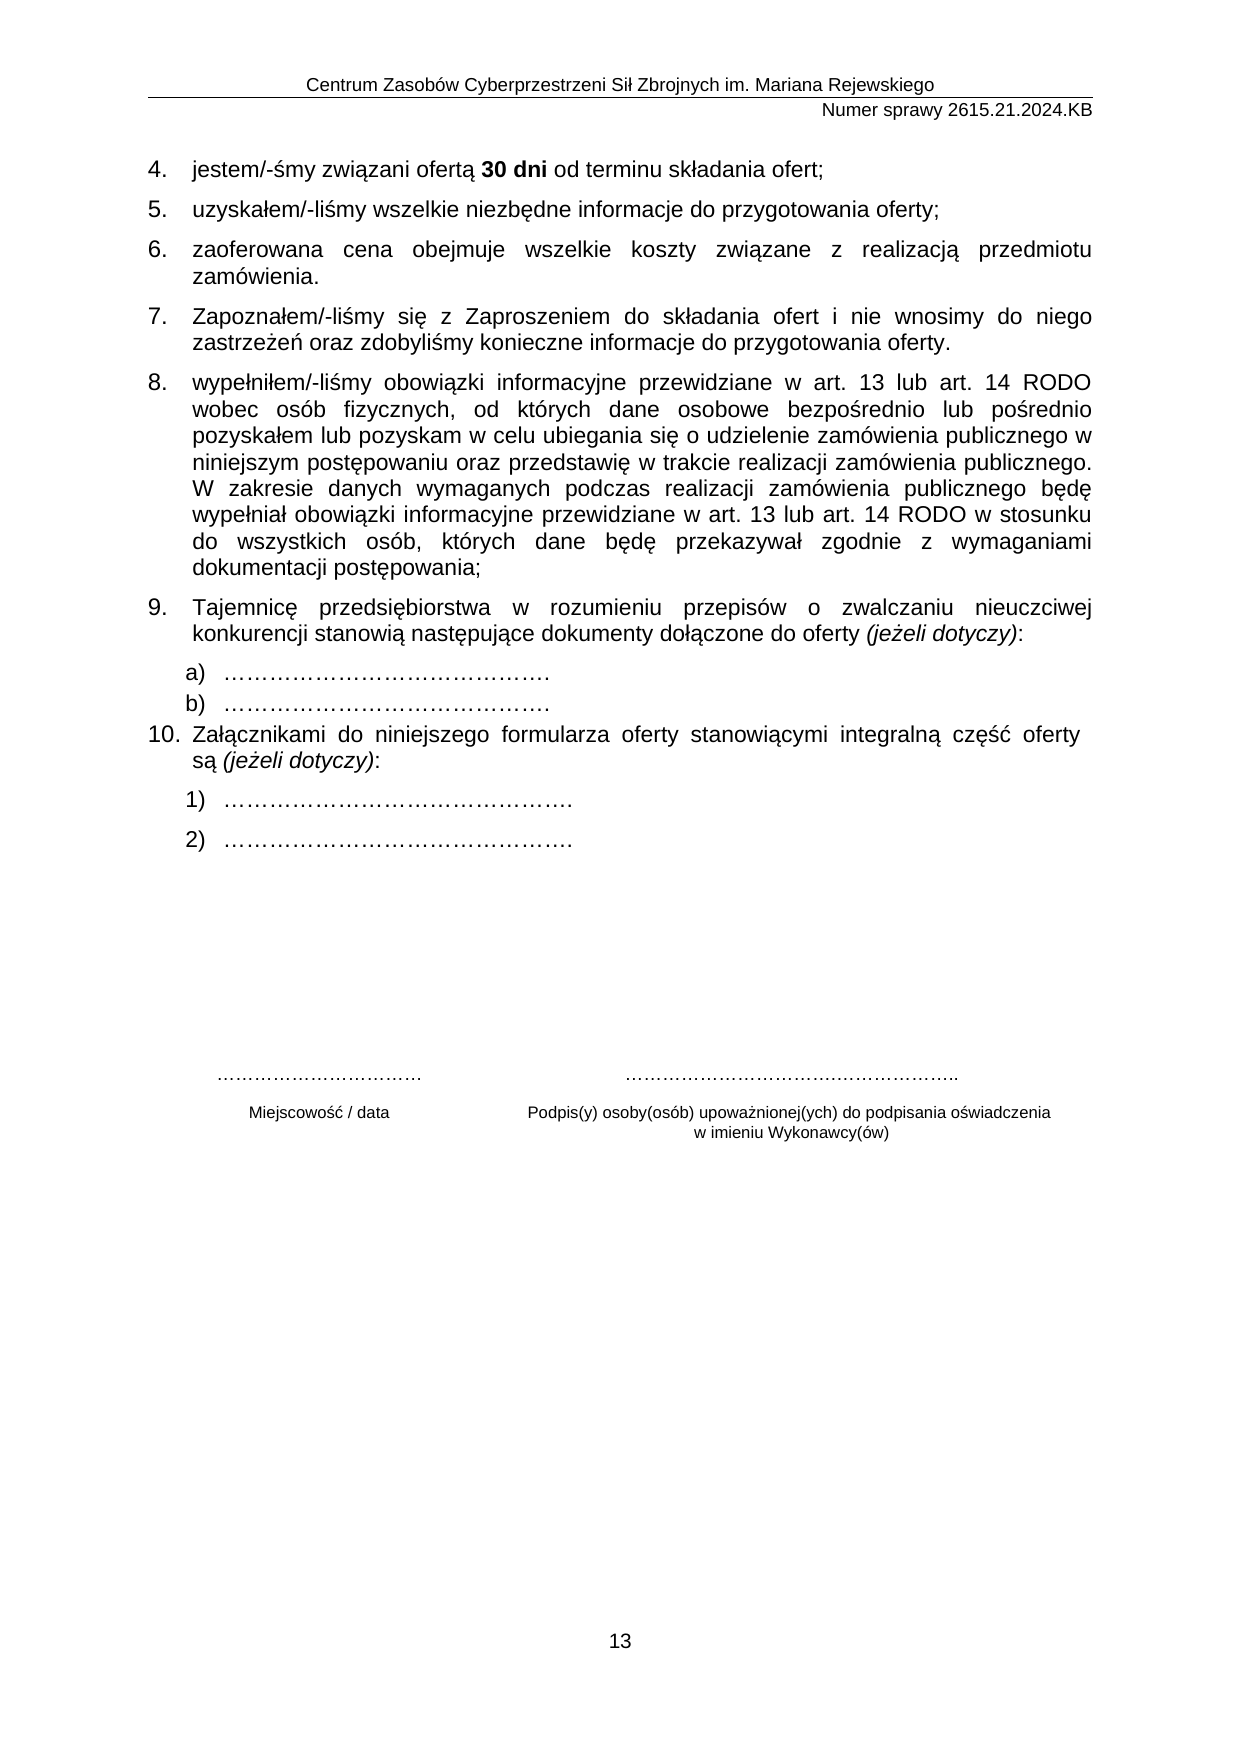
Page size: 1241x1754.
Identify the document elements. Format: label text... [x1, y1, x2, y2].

list Zapoznałem/-liśmy się z Zaproszeniem do składania ofert i nie wnosimy do niego zastrzeżeń oraz zdobyliśmy konieczne informacje do przygotowania oferty. [148, 302, 1093, 356]
list ……………………………………. [185, 659, 1093, 686]
list ………………………………………. [185, 786, 1093, 812]
list ………………………………………. [185, 826, 1093, 852]
table_cell Miejscowość / data [148, 1103, 490, 1197]
list ……………………………………. [185, 689, 1093, 716]
list Załącznikami do niniejszego formularza oferty stanowiącymi integralną część oferty są (jeżeli dotyczy): [148, 720, 1093, 774]
list uzyskałem/-liśmy wszelkie niezbędne informacje do przygotowania oferty; [148, 195, 1093, 223]
list jestem/-śmy związani ofertą 30 dni od terminu składania ofert; [148, 155, 1093, 183]
list wypełniłem/-liśmy obowiązki informacyjne przewidziane w art. 13 lub art. 14 RODO wobec osób fizycznych, od których dane osobowe bezpośrednio lub pośrednio pozyskałem lub pozyskam w celu ubiegania się o udzielenie zamówienia publicznego w niniejszym postępowaniu oraz przedstawię w trakcie realizacji zamówienia publicznego. W zakresie danych wymaganych podczas realizacji zamówienia publicznego będę wypełniał obowiązki informacyjne przewidziane w art. 13 lub art. 14 RODO w stosunku do wszystkich osób, których dane będę przekazywał zgodnie z wymaganiami dokumentacji postępowania; [148, 368, 1093, 580]
table_cell Podpis(y) osoby(osób) upoważnionej(ych) do podpisania oświadczenia w imieniu Wykonawcy(ów) [490, 1103, 1093, 1197]
table_header …………………………….……………….. [490, 1063, 1093, 1102]
list zaoferowana cena obejmuje wszelkie koszty związane z realizacją przedmiotu zamówienia. [148, 235, 1093, 289]
list Tajemnicę przedsiębiorstwa w rozumieniu przepisów o zwalczaniu nieuczciwej konkurencji stanowią następujące dokumenty dołączone do oferty (jeżeli dotyczy): [148, 593, 1093, 647]
table_header …………………………… [148, 1063, 490, 1102]
